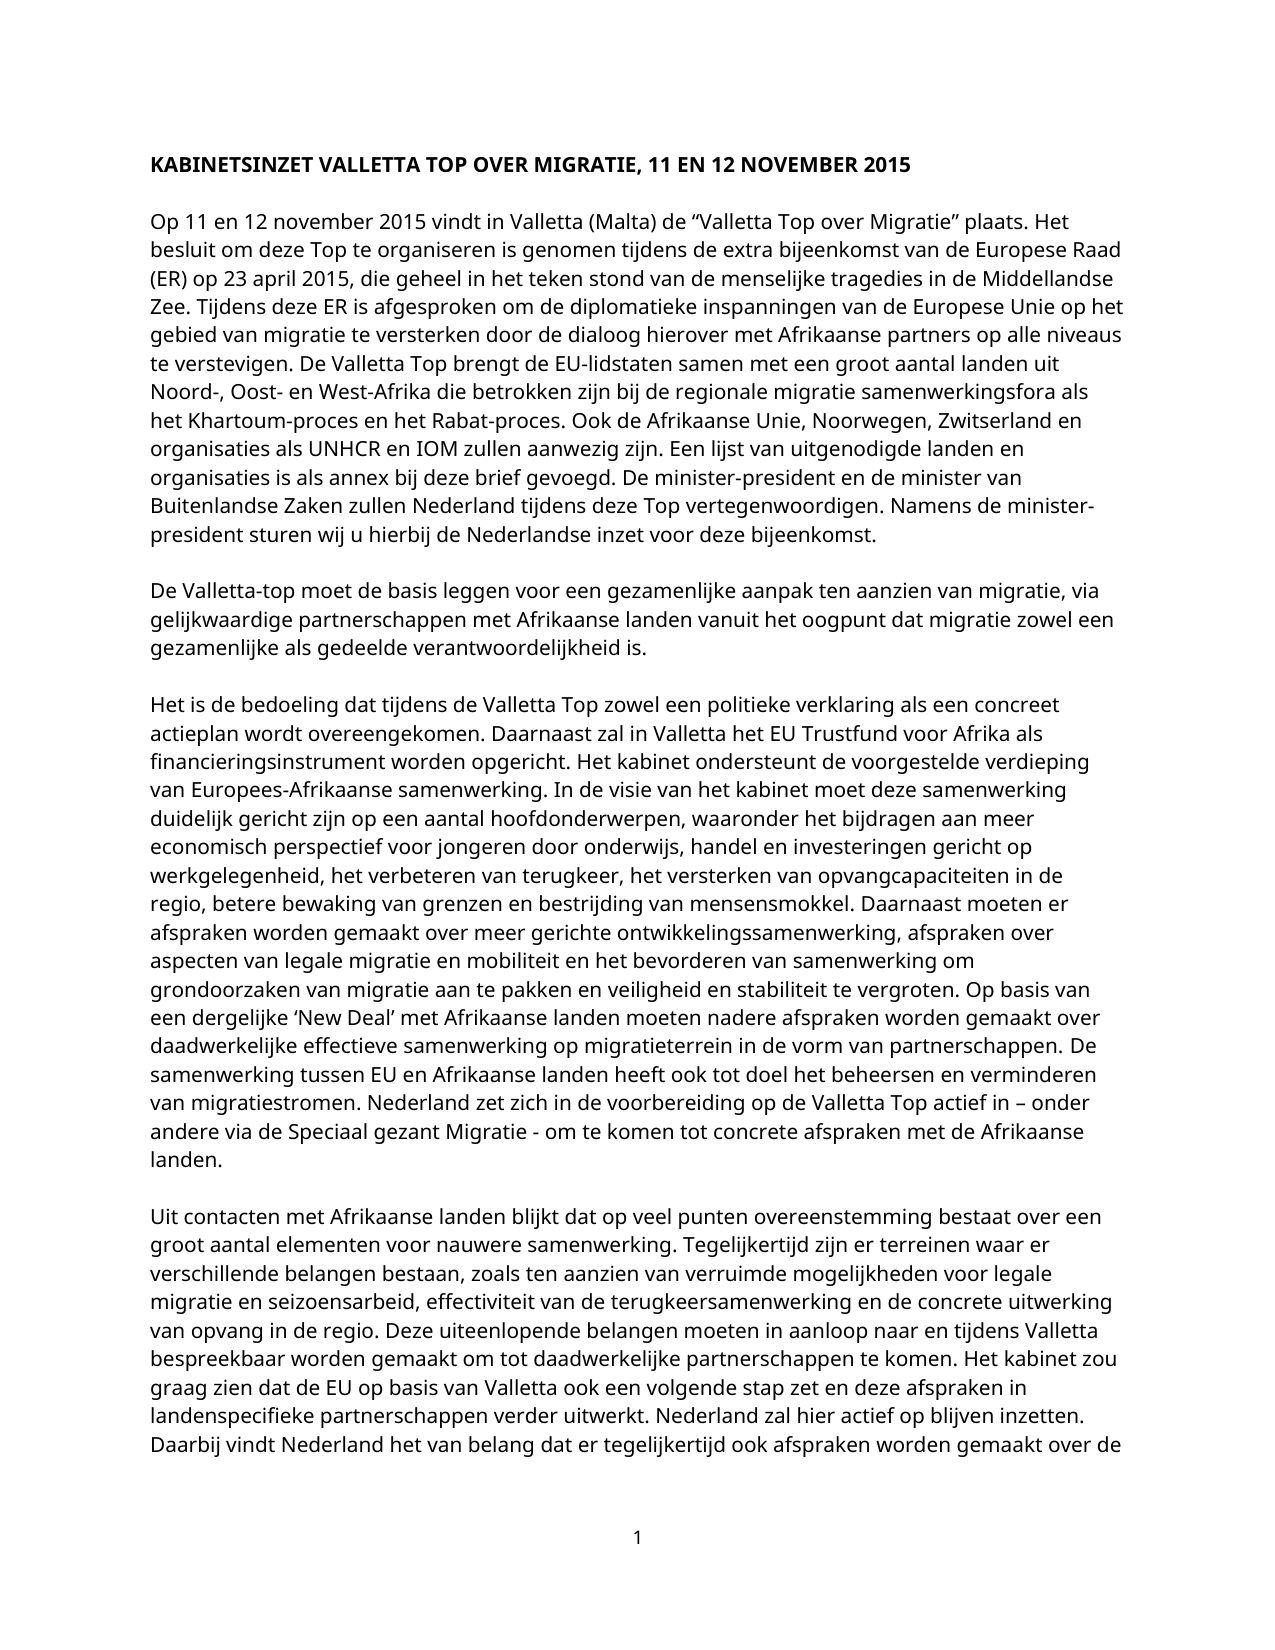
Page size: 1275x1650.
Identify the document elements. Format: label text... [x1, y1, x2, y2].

text Het is de bedoeling dat tijdens de Valletta Top zowel een politieke verklaring als een concreet actieplan wordt overeengekomen. Daarnaast zal in Valletta het EU Trustfund voor Afrika als financieringsinstrument worden opgericht. Het kabinet ondersteunt de voorgestelde verdieping van Europees-Afrikaanse samenwerking. In de visie van het kabinet moet deze samenwerking duidelijk gericht zijn op een aantal hoofdonderwerpen, waaronder het bijdragen aan meer economisch perspectief voor jongeren door onderwijs, handel en investeringen gericht op werkgelegenheid, het verbeteren van terugkeer, het versterken van opvangcapaciteiten in de regio, betere bewaking van grenzen en bestrijding van mensensmokkel. Daarnaast moeten er afspraken worden gemaakt over meer gerichte ontwikkelingssamenwerking, afspraken over aspecten van legale migratie en mobiliteit en het bevorderen van samenwerking om grondoorzaken van migratie aan te pakken en veiligheid en stabiliteit te vergroten. Op basis van een dergelijke ‘New Deal’ met Afrikaanse landen moeten nadere afspraken worden gemaakt over daadwerkelijke effectieve samenwerking op migratieterrein in de vorm van partnerschappen. De samenwerking tussen EU en Afrikaanse landen heeft ook tot doel het beheersen en verminderen van migratiestromen. Nederland zet zich in de voorbereiding op de Valletta Top actief in – onder andere via de Speciaal gezant Migratie - om te komen tot concrete afspraken met de Afrikaanse landen. [150, 690, 1125, 1174]
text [150, 1202, 1125, 1458]
text KABINETSINZET VALLETTA TOP OVER MIGRATIE, 11 EN 12 NOVEMBER 2015 [150, 150, 1125, 178]
text Op 11 en 12 november 2015 vindt in Valletta (Malta) de “Valletta Top over Migratie” plaats. Het besluit om deze Top te organiseren is genomen tijdens de extra bijeenkomst van de Europese Raad (ER) op 23 april 2015, die geheel in het teken stond van de menselijke tragedies in de Middellandse Zee. Tijdens deze ER is afgesproken om de diplomatieke inspanningen van de Europese Unie op het gebied van migratie te versterken door de dialoog hierover met Afrikaanse partners op alle niveaus te verstevigen. De Valletta Top brengt de EU-lidstaten samen met een groot aantal landen uit Noord-, Oost- en West-Afrika die betrokken zijn bij de regionale migratie samenwerkingsfora als het Khartoum-proces en het Rabat-proces. Ook de Afrikaanse Unie, Noorwegen, Zwitserland en organisaties als UNHCR en IOM zullen aanwezig zijn. Een lijst van uitgenodigde landen en organisaties is als annex bij deze brief gevoegd. De minister-president en de minister van Buitenlandse Zaken zullen Nederland tijdens deze Top vertegenwoordigen. Namens de minister-president sturen wij u hierbij de Nederlandse inzet voor deze bijeenkomst. [150, 207, 1125, 548]
text De Valletta-top moet de basis leggen voor een gezamenlijke aanpak ten aanzien van migratie, via gelijkwaardige partnerschappen met Afrikaanse landen vanuit het oogpunt dat migratie zowel een gezamenlijke als gedeelde verantwoordelijkheid is. [150, 577, 1125, 662]
